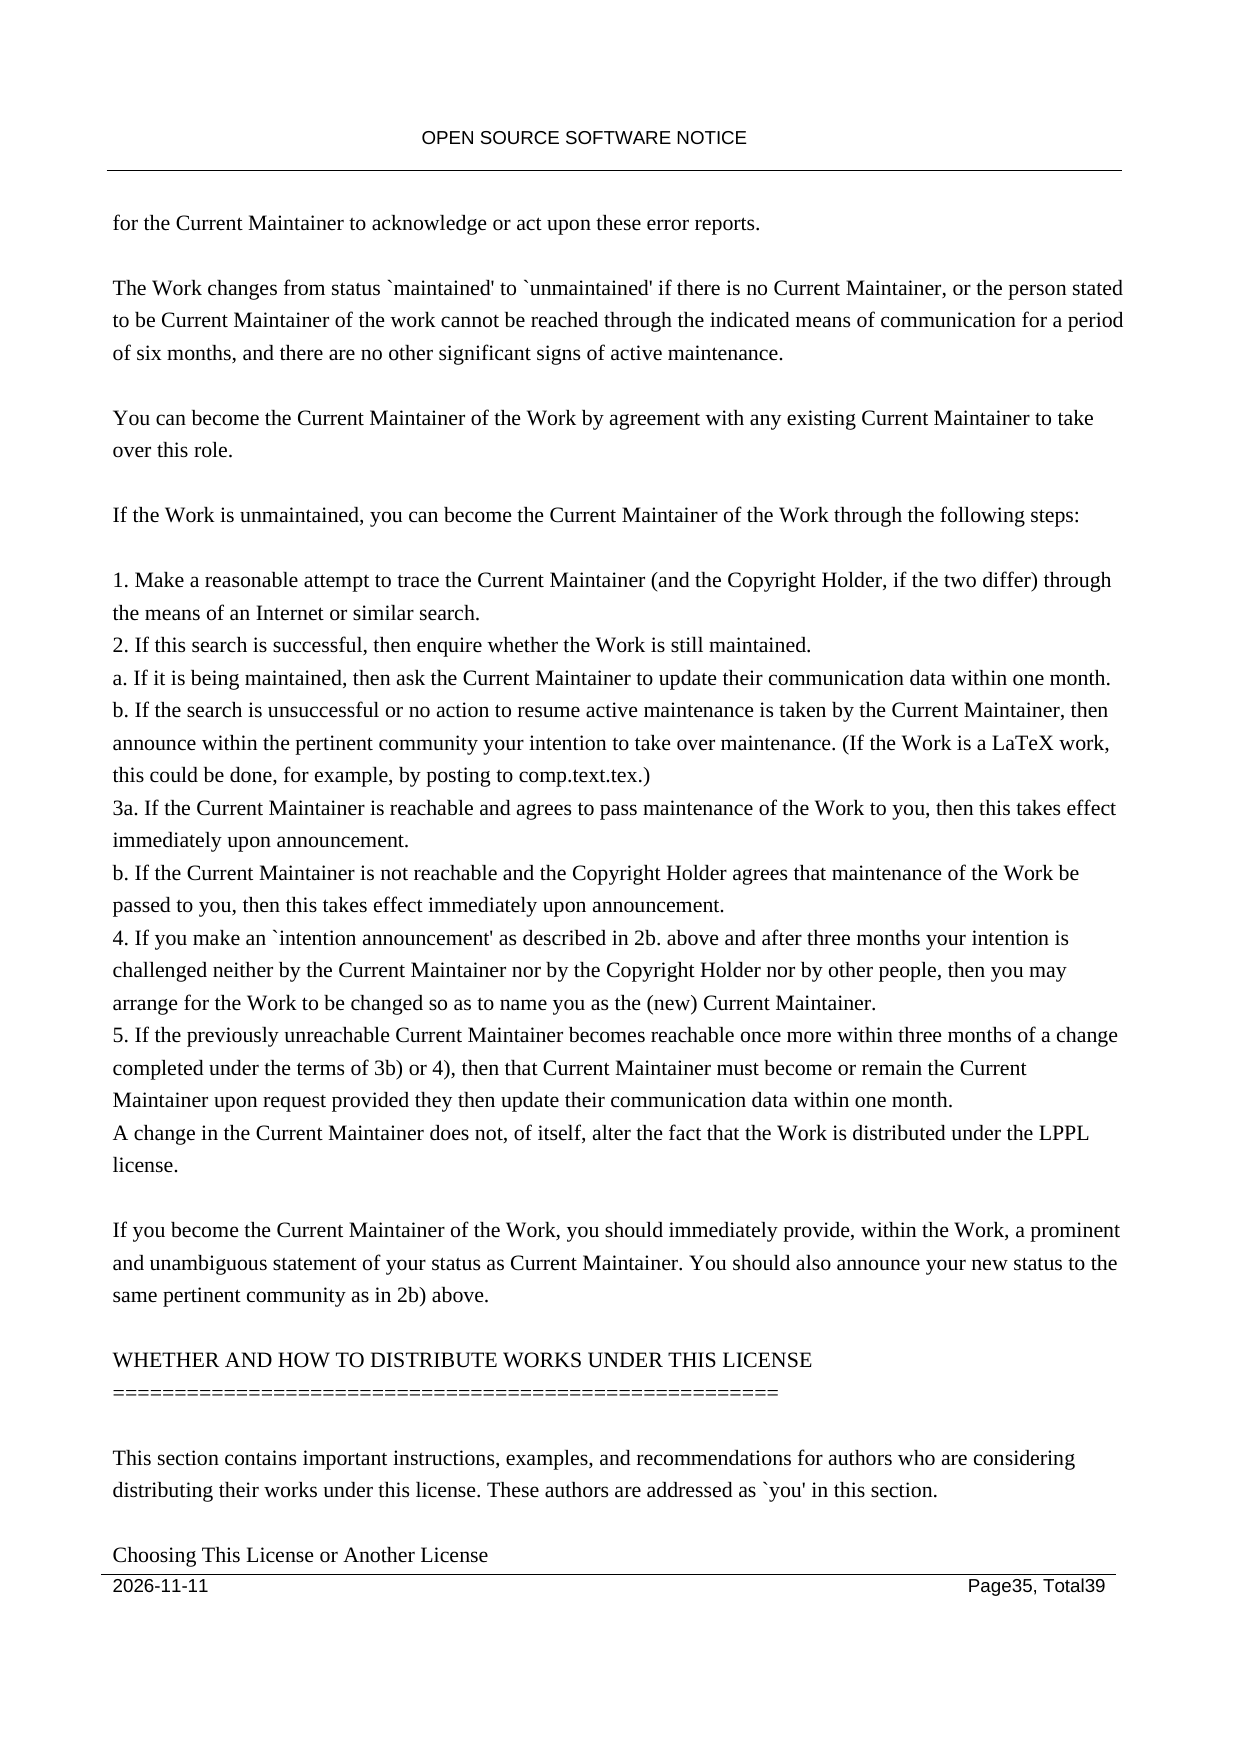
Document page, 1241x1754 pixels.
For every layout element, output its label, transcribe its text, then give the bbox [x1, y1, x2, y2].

text 3a. If the Current Maintainer is reachable and agrees to pass maintenance of the Work to you, then this takes effect immediately upon announcement. [112, 791, 1128, 856]
text 2. If this search is successful, then enquire whether the Work is still maintained. [112, 629, 1128, 661]
text The Work changes from status `maintained' to `unmaintained' if there is no Current Maintainer, or the person stated to be Current Maintainer of the work cannot be reached through the indicated means of communication for a period of six months, and there are no other significant signs of active maintenance. [112, 271, 1128, 369]
text ====================================================== [112, 1376, 1128, 1409]
text You can become the Current Maintainer of the Work by agreement with any existing Current Maintainer to take over this role. [112, 401, 1128, 466]
text b. If the Current Maintainer is not reachable and the Copyright Holder agrees that maintenance of the Work be passed to you, then this takes effect immediately upon announcement. [112, 856, 1128, 921]
text a. If it is being maintained, then ask the Current Maintainer to update their communication data within one month. [112, 661, 1128, 694]
text 5. If the previously unreachable Current Maintainer becomes reachable once more within three months of a change completed under the terms of 3b) or 4), then that Current Maintainer must become or remain the Current Maintainer upon request provided they then update their communication data within one month. [112, 1019, 1128, 1116]
text Choosing This License or Another License [112, 1539, 1128, 1571]
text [112, 206, 1128, 239]
text b. If the search is unsuccessful or no action to resume active maintenance is taken by the Current Maintainer, then announce within the pertinent community your intention to take over maintenance. (If the Work is a LaTeX work, this could be done, for example, by posting to comp.text.tex.) [112, 694, 1128, 791]
text A change in the Current Maintainer does not, of itself, alter the fact that the Work is distributed under the LPPL license. [112, 1116, 1128, 1181]
text WHETHER AND HOW TO DISTRIBUTE WORKS UNDER THIS LICENSE [112, 1344, 1128, 1376]
text If you become the Current Maintainer of the Work, you should immediately provide, within the Work, a prominent and unambiguous statement of your status as Current Maintainer. You should also announce your new status to the same pertinent community as in 2b) above. [112, 1214, 1128, 1311]
text This section contains important instructions, examples, and recommendations for authors who are considering distributing their works under this license. These authors are addressed as `you' in this section. [112, 1441, 1128, 1506]
text If the Work is unmaintained, you can become the Current Maintainer of the Work through the following steps: [112, 499, 1128, 531]
text 1. Make a reasonable attempt to trace the Current Maintainer (and the Copyright Holder, if the two differ) through the means of an Internet or similar search. [112, 564, 1128, 629]
text 4. If you make an `intention announcement' as described in 2b. above and after three months your intention is challenged neither by the Current Maintainer nor by the Copyright Holder nor by other people, then you may arrange for the Work to be changed so as to name you as the (new) Current Maintainer. [112, 921, 1128, 1019]
